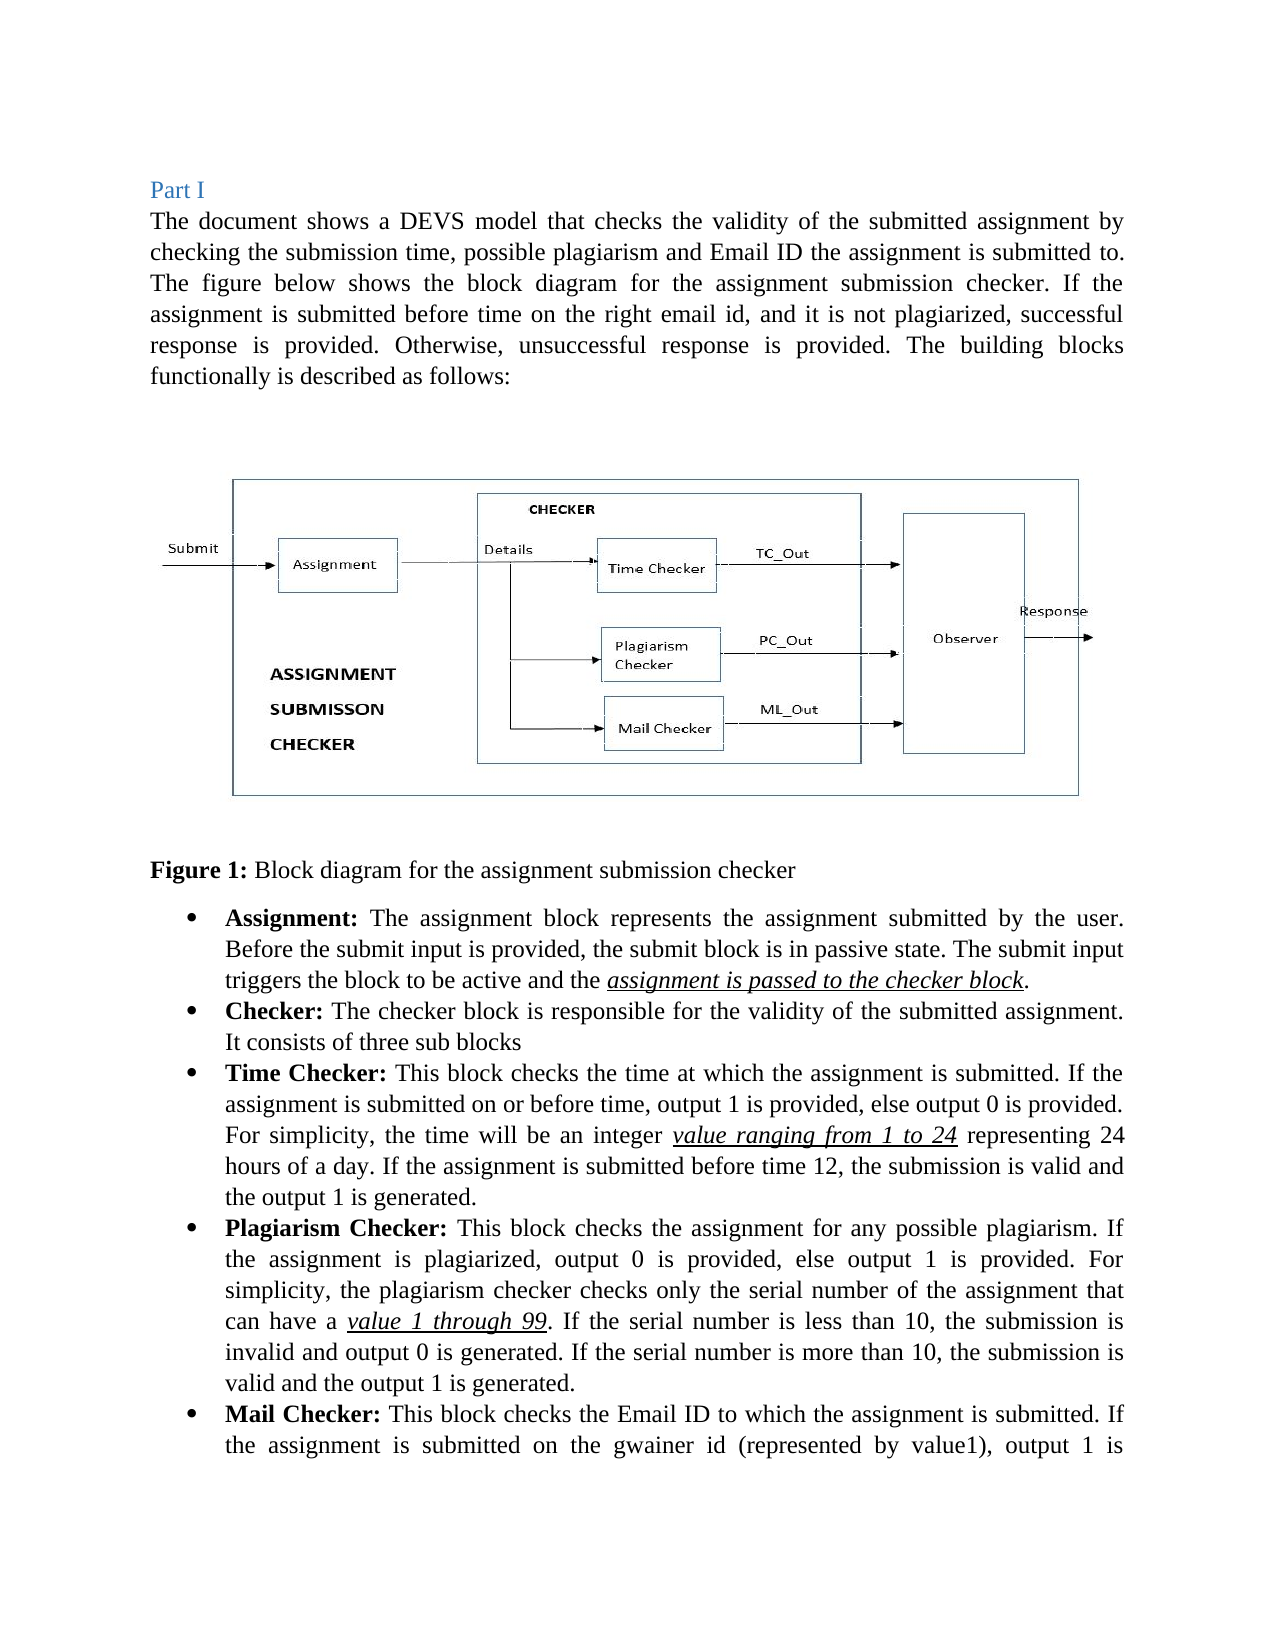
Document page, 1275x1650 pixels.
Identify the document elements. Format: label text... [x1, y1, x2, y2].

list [187, 1399, 1125, 1459]
text The document shows a DEVS model that checks the validity of the submitted assignment by checking the submission time, possible plagiarism and Email ID the assignment is submitted to. The figure below shows the block diagram for the assignment submission checker. If the assignment is submitted before time on the right email id, and it is not plagiarized, successful response is provided. Otherwise, unsuccessful response is provided. The building blocks functionally is described as follows: [150, 206, 1125, 390]
list Plagiarism Checker: This block checks the assignment for any possible plagiarism. If the assignment is plagiarized, output 0 is provided, else output 1 is provided. For simplicity, the plagiarism checker checks only the serial number of the assignment that can have a value 1 through 99. If the serial number is less than 10, the submission is invalid and output 0 is generated. If the serial number is more than 10, the submission is valid and the output 1 is generated. [187, 1213, 1125, 1397]
list Time Checker: This block checks the time at which the assignment is submitted. If the assignment is submitted on or before time, output 1 is provided, else output 0 is provided. For simplicity, the time will be an integer value ranging from 1 to 24 representing 24 hours of a day. If the assignment is submitted before time 12, the submission is valid and the output 1 is generated. [187, 1058, 1125, 1211]
list Assignment: The assignment block represents the assignment submitted by the user. Before the submit input is provided, the submit block is in passive state. The submit input triggers the block to be active and the assignment is passed to the checker block. [187, 903, 1125, 994]
list Checker: The checker block is responsible for the validity of the submitted assignment. It consists of three sub blocks [187, 996, 1125, 1056]
text Figure 1: Block diagram for the assignment submission checker [150, 855, 1125, 884]
subtitle Part I [150, 175, 1125, 204]
picture [150, 456, 1099, 837]
